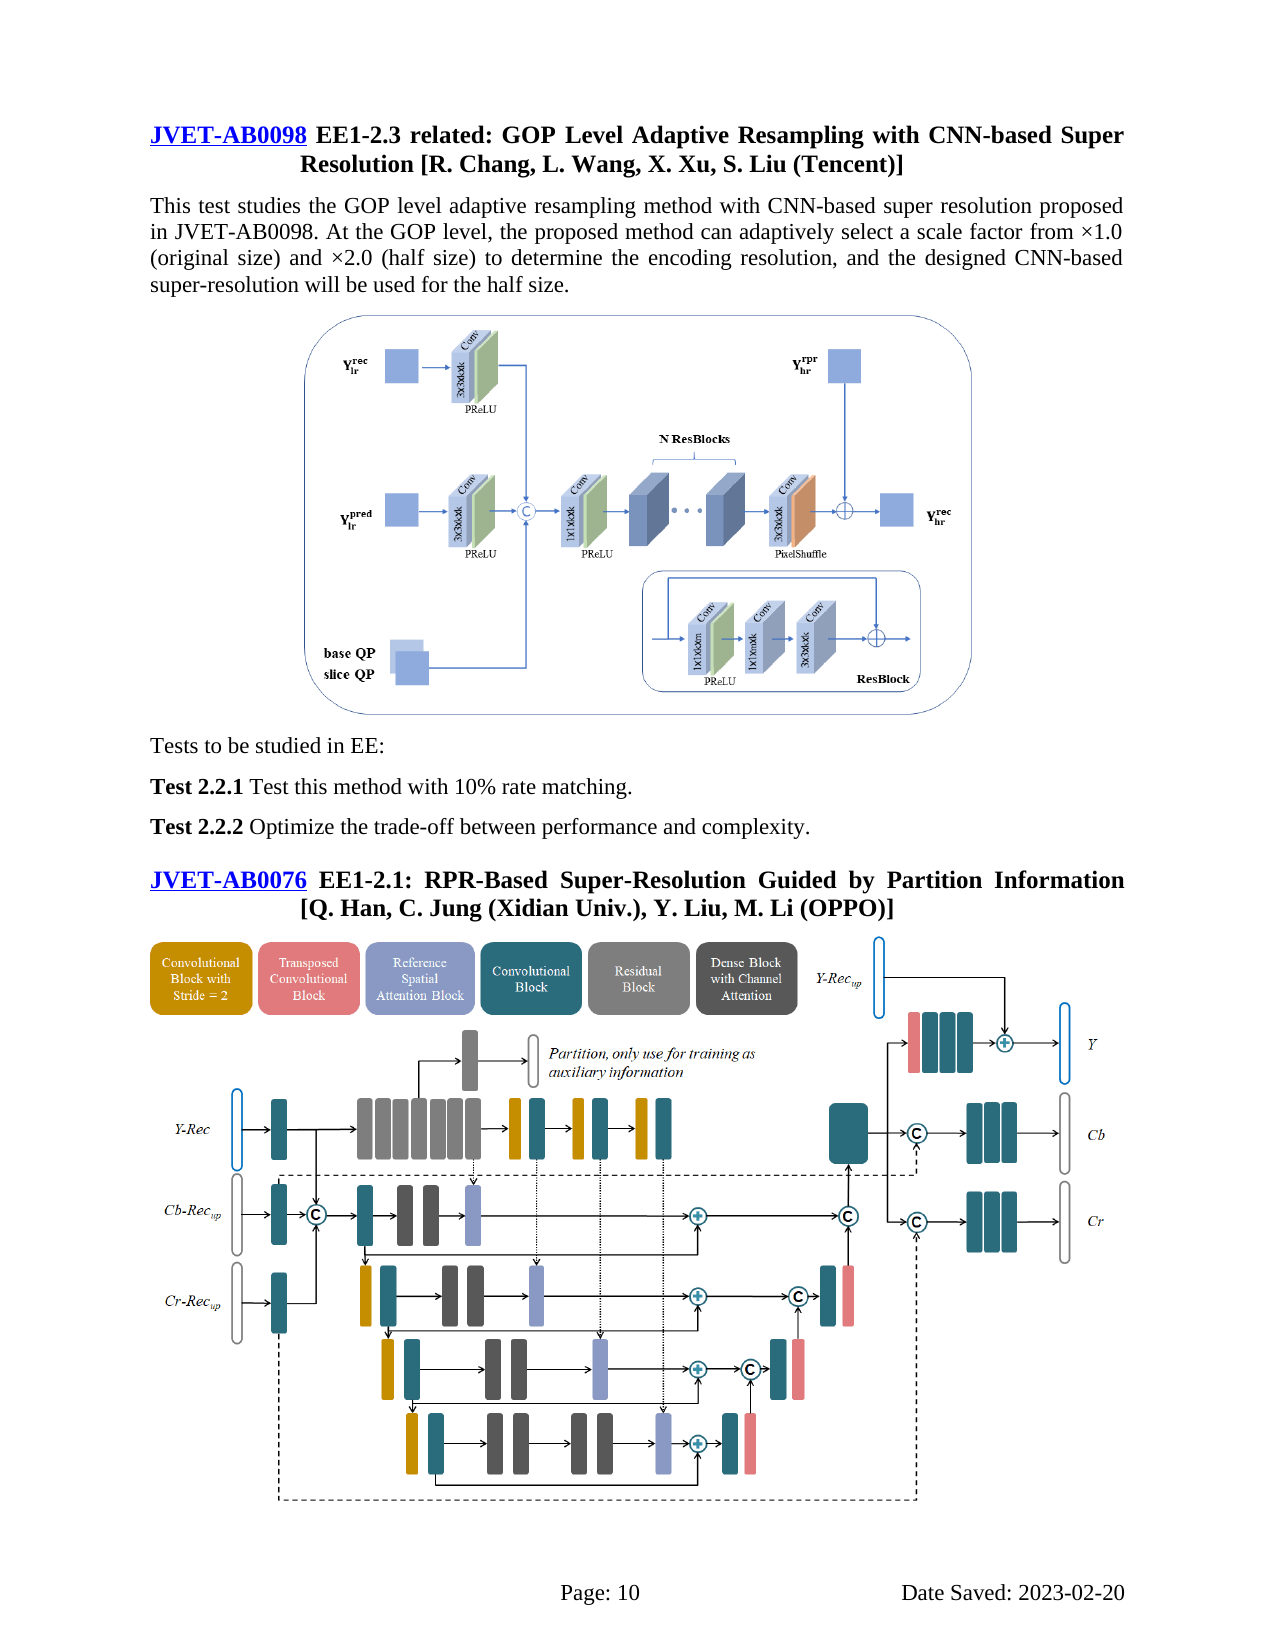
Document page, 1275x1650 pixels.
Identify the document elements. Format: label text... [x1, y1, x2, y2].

text Test 2.2.2 Optimize the trade-off between performance and complexity. [150, 813, 1125, 840]
picture [299, 311, 976, 719]
subtitle JVET-AB0076 EE1-2.1: RPR-Based Super-Resolution Guided by Partition Information [Q. Han, C. Jung (Xidian Univ.), Y. Liu, M. Li (OPPO)] [150, 865, 1125, 922]
subtitle JVET-AB0098 EE1-2.3 related: GOP Level Adaptive Resampling with CNN-based Super Resolution [R. Chang, L. Wang, X. Xu, S. Liu (Tencent)] [150, 120, 1125, 177]
text Tests to be studied in EE: [150, 732, 1125, 759]
text This test studies the GOP level adaptive resampling method with CNN-based super resolution proposed in JVET-AB0098. At the GOP level, the proposed method can adaptively select a scale factor from ×1.0 (original size) and ×2.0 (half size) to determine the encoding resolution, and the designed CNN-based super-resolution will be used for the half size. [150, 192, 1125, 297]
picture [150, 936, 1125, 1501]
text Test 2.2.1 Test this method with 10% rate matching. [150, 773, 1125, 799]
